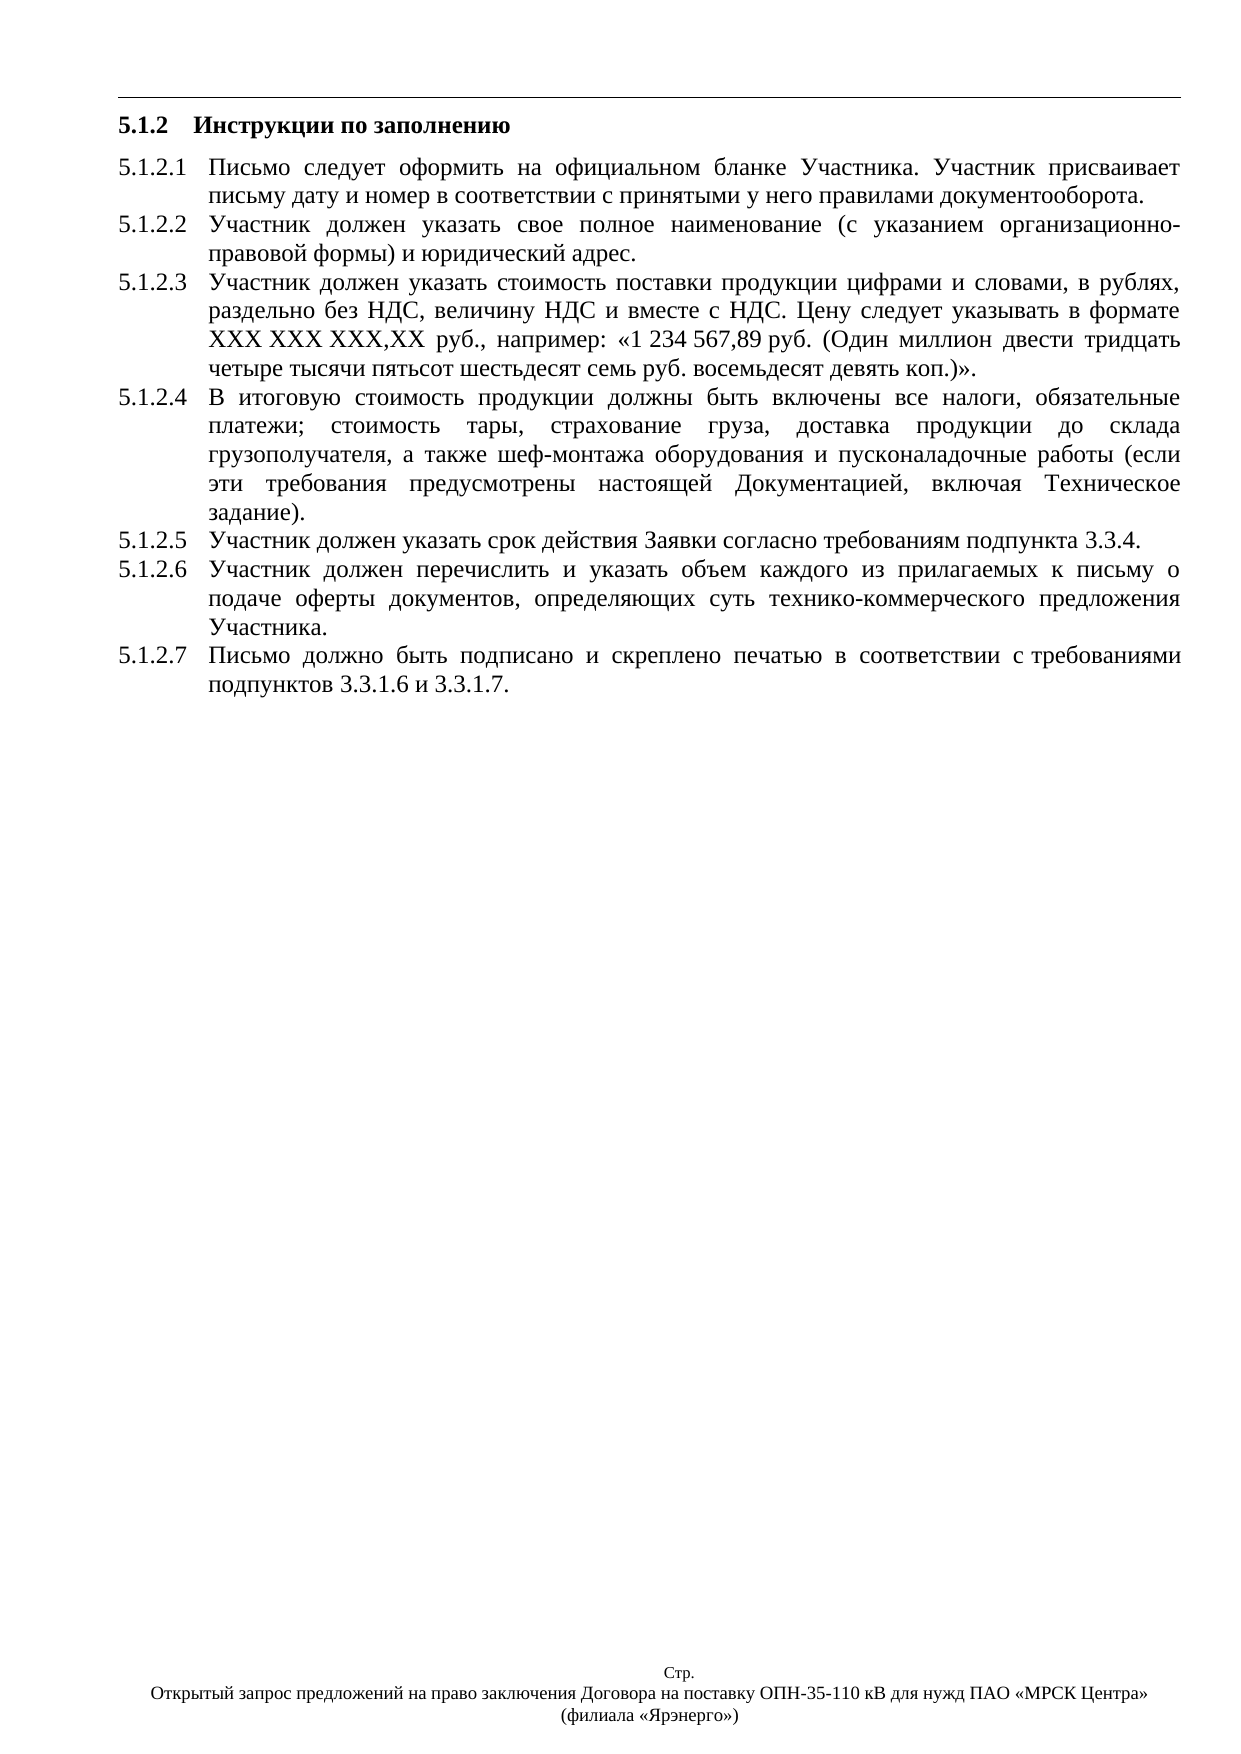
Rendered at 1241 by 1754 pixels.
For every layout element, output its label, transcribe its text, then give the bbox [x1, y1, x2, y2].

list Участник должен указать срок действия Заявки согласно требованиям подпункта 3.3.4. [118, 526, 1181, 554]
list Письмо следует оформить на официальном бланке Участника. Участник присваивает письму дату и номер в соответствии с принятыми у него правилами документооборота. [118, 152, 1181, 209]
list Письмо должно быть подписано и скреплено печатью в соответствии с требованиями подпунктов 3.3.1.6 и 3.3.1.7. [118, 641, 1181, 698]
subtitle Инструкции по заполнению [118, 111, 1181, 139]
list Участник должен указать стоимость поставки продукции цифрами и словами, в рублях, раздельно без НДС, величину НДС и вместе с НДС. Цену следует указывать в формате ХХХ ХХХ ХХХ,ХХ руб., например: «1 234 567,89 руб. (Один миллион двести тридцать четыре тысячи пятьсот шестьдесят семь руб. восемьдесят девять коп.)». [118, 267, 1181, 382]
list Участник должен указать свое полное наименование (с указанием организационно-правовой формы) и юридический адрес. [118, 209, 1181, 267]
list В итоговую стоимость продукции должны быть включены все налоги, обязательные платежи; стоимость тары, страхование груза, доставка продукции до склада грузополучателя, а также шеф-монтажа оборудования и пусконаладочные работы (если эти требования предусмотрены настоящей Документацией, включая Техническое задание). [118, 382, 1181, 526]
list Участник должен перечислить и указать объем каждого из прилагаемых к письму о подаче оферты документов, определяющих суть технико-коммерческого предложения Участника. [118, 554, 1181, 641]
